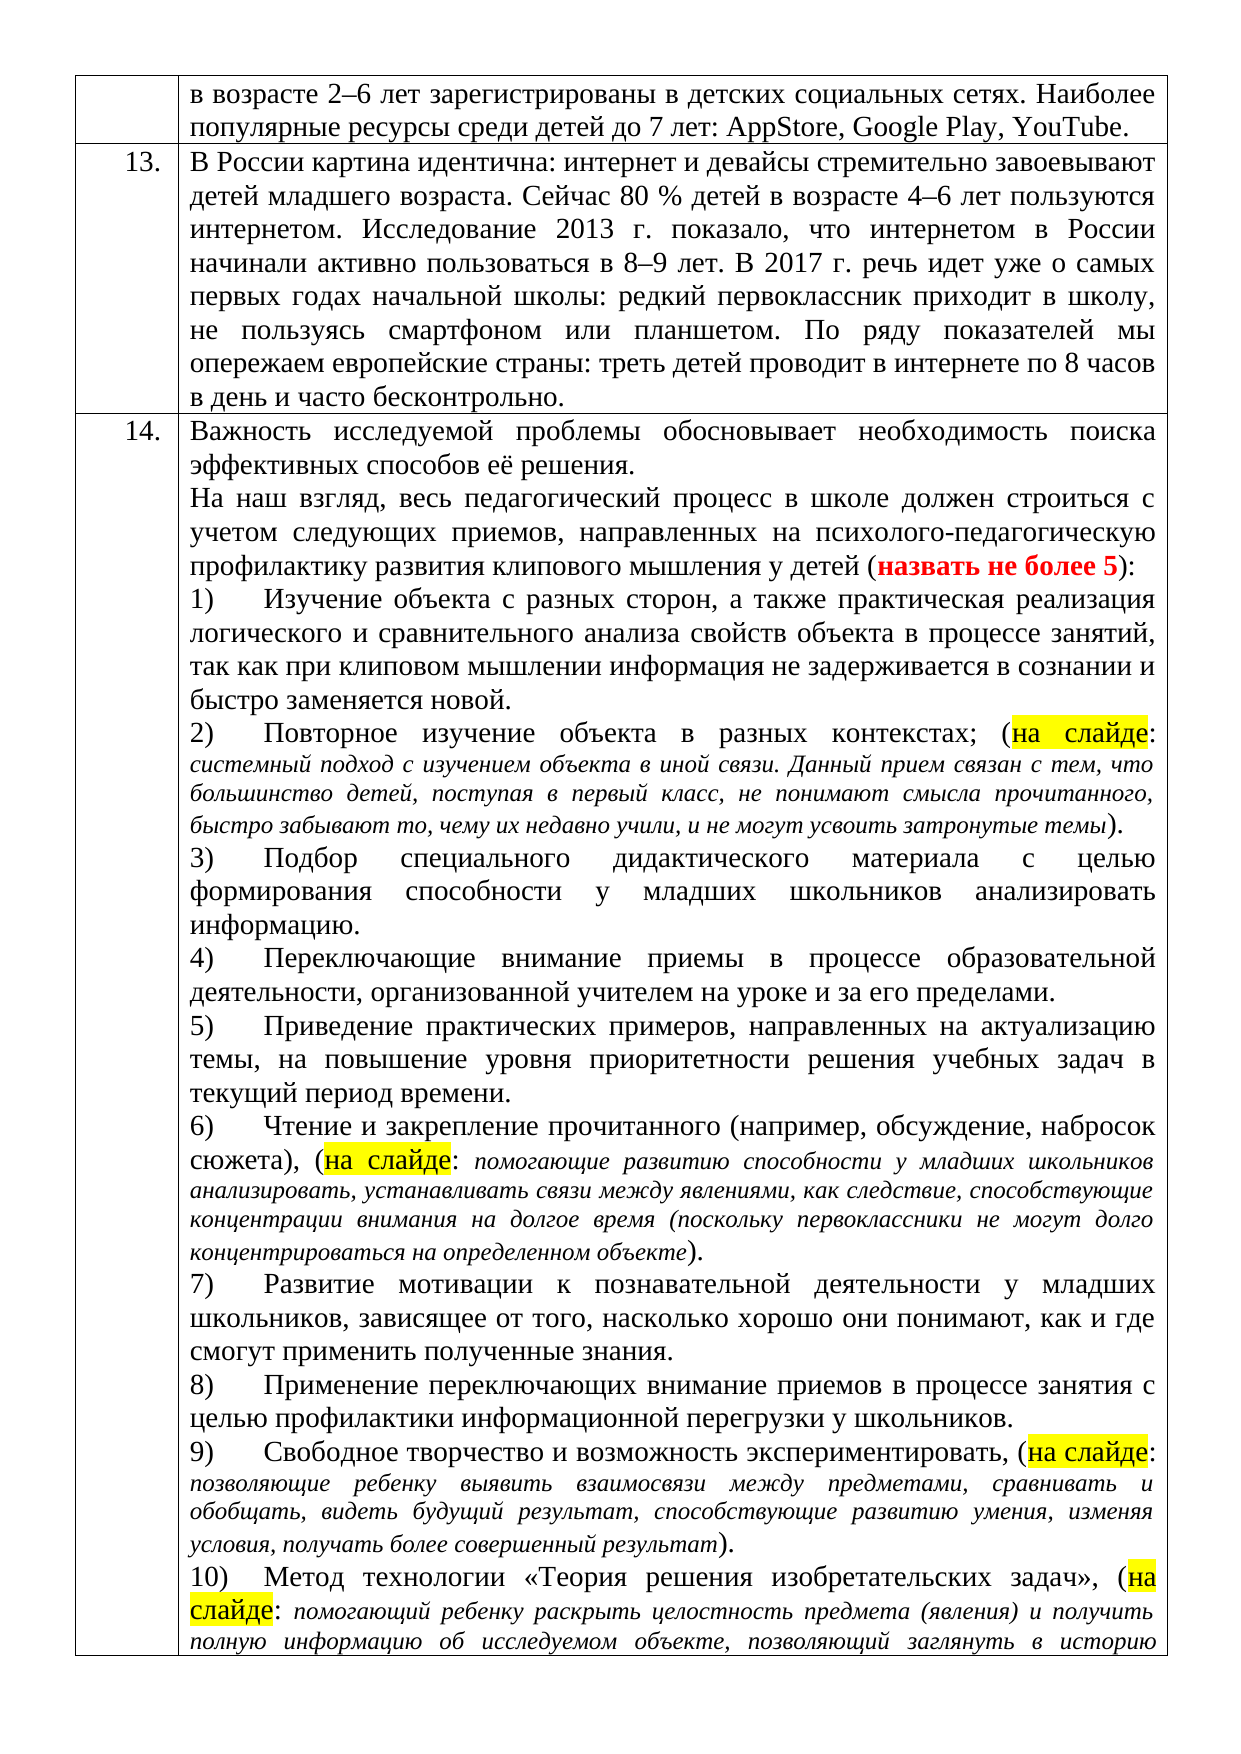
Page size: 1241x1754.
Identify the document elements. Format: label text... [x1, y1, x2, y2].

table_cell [179, 76, 1167, 143]
table_cell [76, 144, 178, 412]
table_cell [179, 414, 1167, 1654]
table_cell В России картина идентична: интернет и девайсы стремительно завоевывают детей младшего возраста. Сейчас 80 % детей в возрасте 4–6 лет пользуются интернетом. Исследование 2013 г. показало, что интернетом в России начинали активно пользоваться в 8–9 лет. В 2017 г. речь идет уже о самых первых годах начальной школы: редкий первоклассник приходит в школу, не пользуясь смартфоном или планшетом. По ряду показателей мы опережаем европейские страны: треть детей проводит в интернете по 8 часов в день и часто бесконтрольно. [179, 144, 1167, 412]
table_cell [76, 76, 178, 143]
table_cell [76, 414, 178, 1654]
